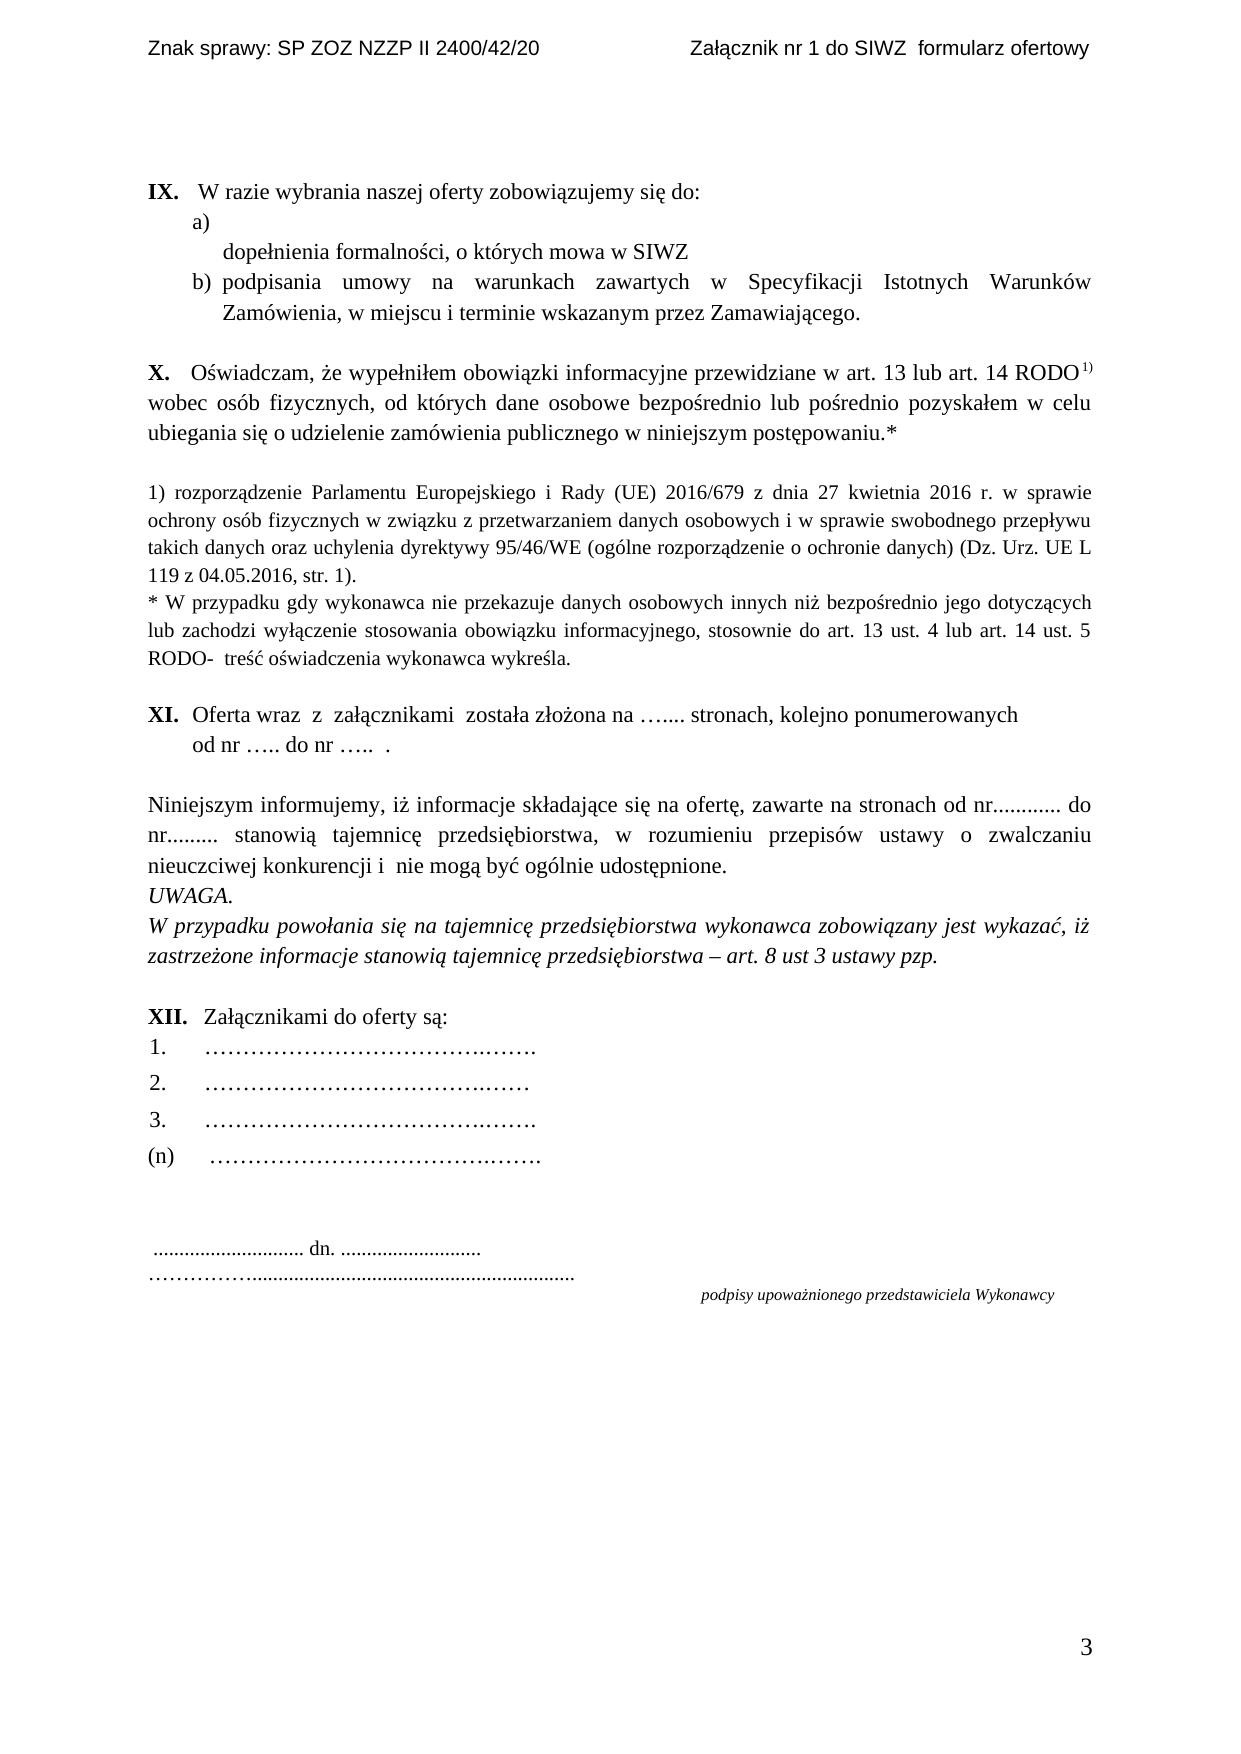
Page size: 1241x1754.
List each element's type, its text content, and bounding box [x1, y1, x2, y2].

subtitle W razie wybrania naszej oferty zobowiązujemy się do: [148, 178, 1093, 204]
subtitle Niniejszym informujemy, iż informacje składające się na ofertę, zawarte na stronach od nr............ do nr......... stanowią tajemnicę przedsiębiorstwa, w rozumieniu przepisów ustawy o zwalczaniu nieuczciwej konkurencji i nie mogą być ogólnie udostępnione. [148, 791, 1093, 878]
list podpisania umowy na warunkach zawartych w Specyfikacji Istotnych Warunków Zamówienia, w miejscu i terminie wskazanym przez Zamawiającego. [192, 268, 1093, 325]
subtitle UWAGA. [148, 882, 1093, 908]
list ……………………………….……. [166, 1033, 1093, 1059]
list ……………………………….……. [166, 1106, 1093, 1132]
text podpisy upoważnionego przedstawiciela Wykonawcy [664, 1284, 1093, 1304]
subtitle Oferta wraz z załącznikami została złożona na ….... stronach, kolejno ponumerowanych [148, 701, 1093, 727]
text ............................. dn. ........................... …………….............................................................. [148, 1236, 1093, 1284]
subtitle 1) rozporządzenie Parlamentu Europejskiego i Rady (UE) 2016/679 z dnia 27 kwietnia 2016 r. w sprawie ochrony osób fizycznych w związku z przetwarzaniem danych osobowych i w sprawie swobodnego przepływu takich danych oraz uchylenia dyrektywy 95/46/WE (ogólne rozporządzenie o ochronie danych) (Dz. Urz. UE L 119 z 04.05.2016, str. 1). [148, 480, 1093, 587]
subtitle W przypadku powołania się na tajemnicę przedsiębiorstwa wykonawca zobowiązany jest wykazać, iż zastrzeżone informacje stanowią tajemnicę przedsiębiorstwa – art. 8 ust 3 ustawy pzp. [148, 912, 1093, 969]
subtitle * W przypadku gdy wykonawca nie przekazuje danych osobowych innych niż bezpośrednio jego dotyczących lub zachodzi wyłączenie stosowania obowiązku informacyjnego, stosownie do art. 13 ust. 4 lub art. 14 ust. 5 RODO- treść oświadczenia wykonawca wykreśla. [148, 590, 1093, 669]
list dopełnienia formalności, o których mowa w SIWZ [192, 208, 1093, 264]
subtitle Załącznikami do oferty są: [148, 1003, 1093, 1029]
text (n) ……………………………….……. [148, 1142, 1093, 1169]
list ……………………………….…… [166, 1069, 1093, 1096]
subtitle Oświadczam, że wypełniłem obowiązki informacyjne przewidziane w art. 13 lub art. 14 RODO1) wobec osób fizycznych, od których dane osobowe bezpośrednio lub pośrednio pozyskałem w celu ubiegania się o udzielenie zamówienia publicznego w niniejszym postępowaniu.* [148, 359, 1093, 446]
subtitle od nr ….. do nr ….. . [148, 731, 1093, 757]
